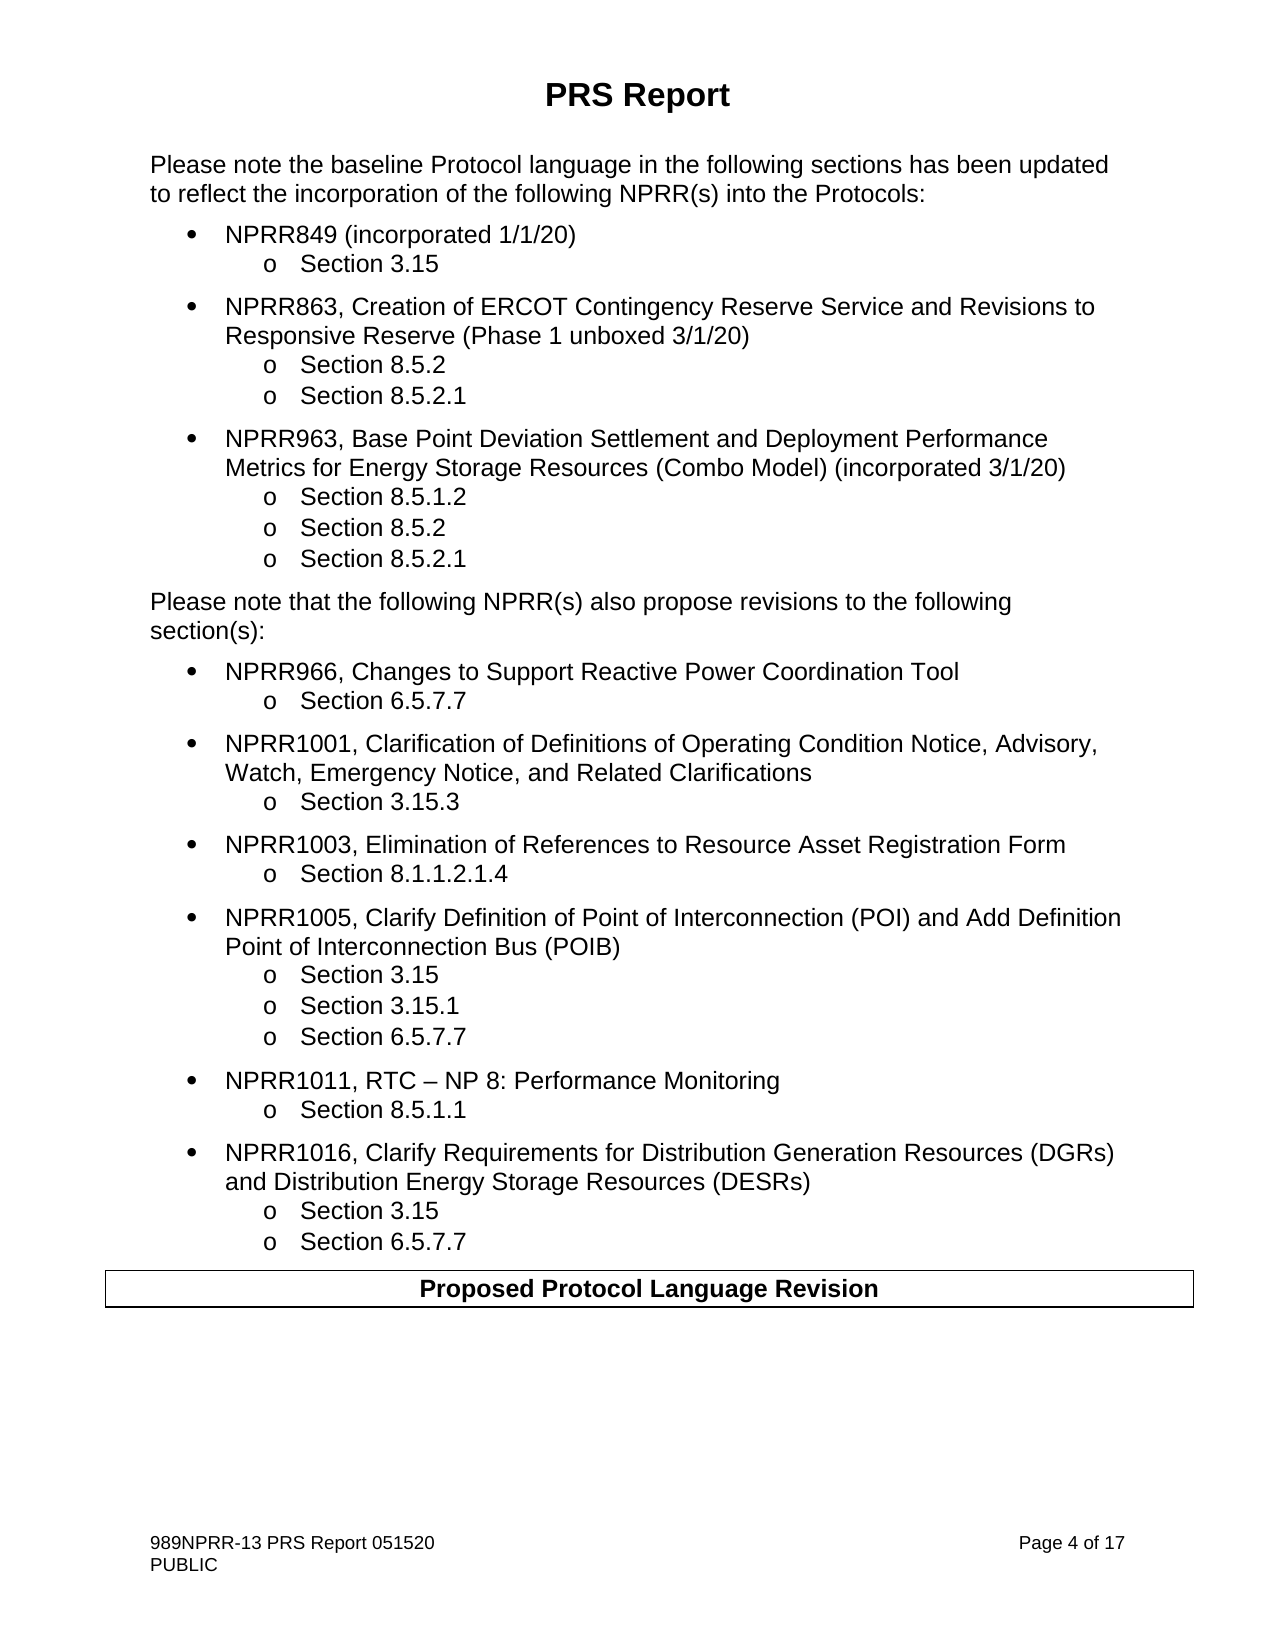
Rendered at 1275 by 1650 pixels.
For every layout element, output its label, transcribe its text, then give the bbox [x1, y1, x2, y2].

list Section 8.5.2 [262, 513, 1125, 544]
list Section 3.15.1 [262, 991, 1125, 1022]
list Section 3.15 [262, 960, 1125, 991]
text Please note that the following NPRR(s) also propose revisions to the following section(s): [150, 587, 1125, 645]
list Section 6.5.7.7 [262, 1227, 1125, 1257]
table_header Proposed Protocol Language Revision [106, 1271, 1193, 1306]
list NPRR1016, Clarify Requirements for Distribution Generation Resources (DGRs) and Distribution Energy Storage Resources (DESRs) [187, 1138, 1125, 1196]
list NPRR849 (incorporated 1/1/20) [187, 220, 1125, 249]
list Section 3.15.3 [262, 787, 1125, 818]
list Section 6.5.7.7 [262, 1022, 1125, 1053]
list Section 8.1.1.2.1.4 [262, 859, 1125, 890]
list NPRR966, Changes to Support Reactive Power Coordination Tool [187, 657, 1125, 686]
list Section 8.5.1.1 [262, 1094, 1125, 1126]
list Section 3.15 [262, 1196, 1125, 1227]
list Section 3.15 [262, 249, 1125, 280]
list NPRR1011, RTC – NP 8: Performance Monitoring [187, 1066, 1125, 1094]
list NPRR1005, Clarify Definition of Point of Interconnection (POI) and Add Definition Point of Interconnection Bus (POIB) [187, 903, 1125, 960]
list Section 6.5.7.7 [262, 686, 1125, 717]
list NPRR863, Creation of ERCOT Contingency Reserve Service and Revisions to Responsive Reserve (Phase 1 unboxed 3/1/20) [187, 292, 1125, 350]
list Section 8.5.2.1 [262, 544, 1125, 575]
list NPRR1001, Clarification of Definitions of Operating Condition Notice, Advisory, Watch, Emergency Notice, and Related Clarifications [187, 729, 1125, 787]
text Please note the baseline Protocol language in the following sections has been updated to reflect the incorporation of the following NPRR(s) into the Protocols: [150, 150, 1125, 207]
list Section 8.5.2 [262, 350, 1125, 381]
list NPRR1003, Elimination of References to Resource Asset Registration Form [187, 831, 1125, 859]
list NPRR963, Base Point Deviation Settlement and Deployment Performance Metrics for Energy Storage Resources (Combo Model) (incorporated 3/1/20) [187, 424, 1125, 482]
list Section 8.5.1.2 [262, 482, 1125, 513]
list Section 8.5.2.1 [262, 381, 1125, 412]
